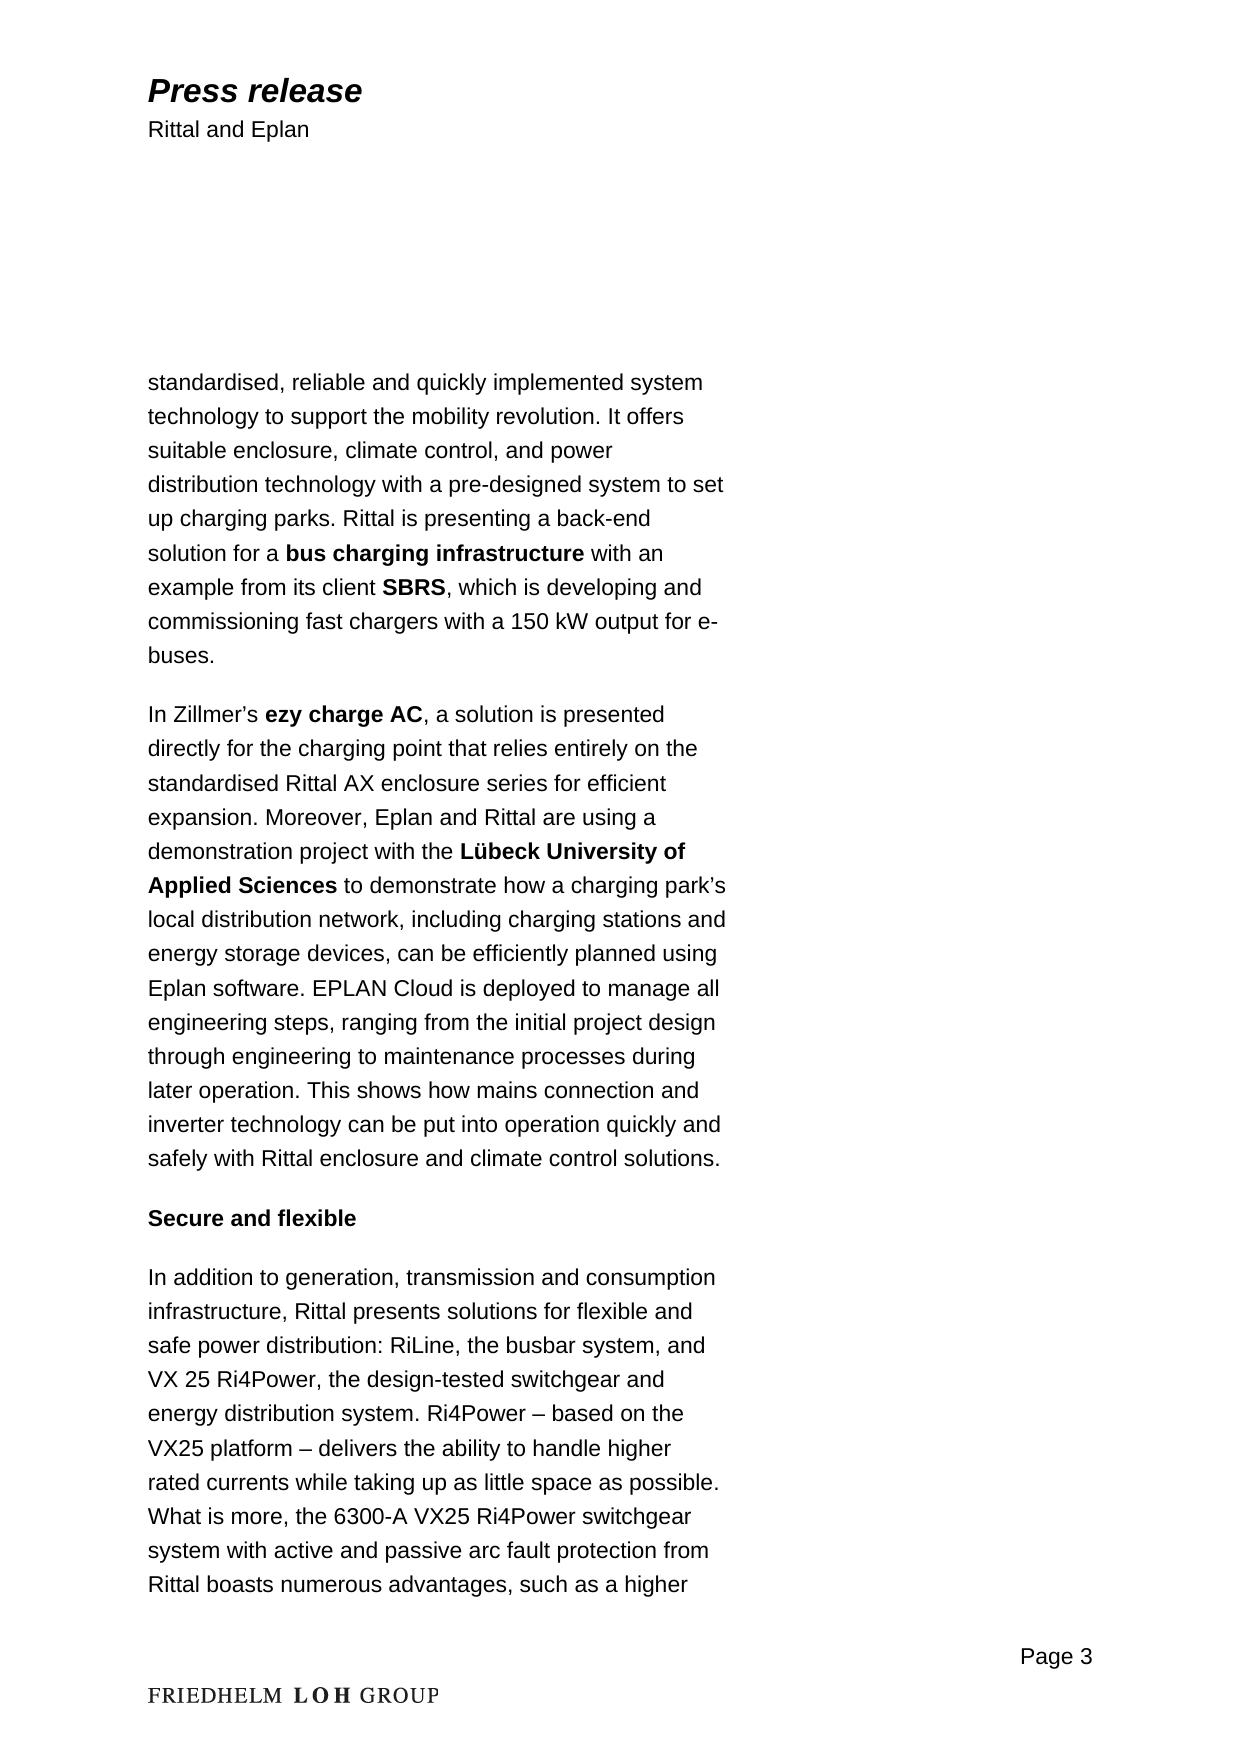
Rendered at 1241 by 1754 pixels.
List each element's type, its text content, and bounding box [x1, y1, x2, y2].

text In Zillmer’s ezy charge AC, a solution is presented directly for the charging point that relies entirely on the standardised Rittal AX enclosure series for efficient expansion. Moreover, Eplan and Rittal are using a demonstration project with the Lübeck University of Applied Sciences to demonstrate how a charging park’s local distribution network, including charging stations and energy storage devices, can be efficiently planned using Eplan software. EPLAN Cloud is deployed to manage all engineering steps, ranging from the initial project design through engineering to maintenance processes during later operation. This shows how mains connection and inverter technology can be put into operation quickly and safely with Rittal enclosure and climate control solutions. [148, 701, 729, 1172]
text Secure and flexible [148, 1204, 729, 1231]
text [148, 1264, 729, 1598]
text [148, 369, 729, 668]
picture [148, 1687, 438, 1703]
